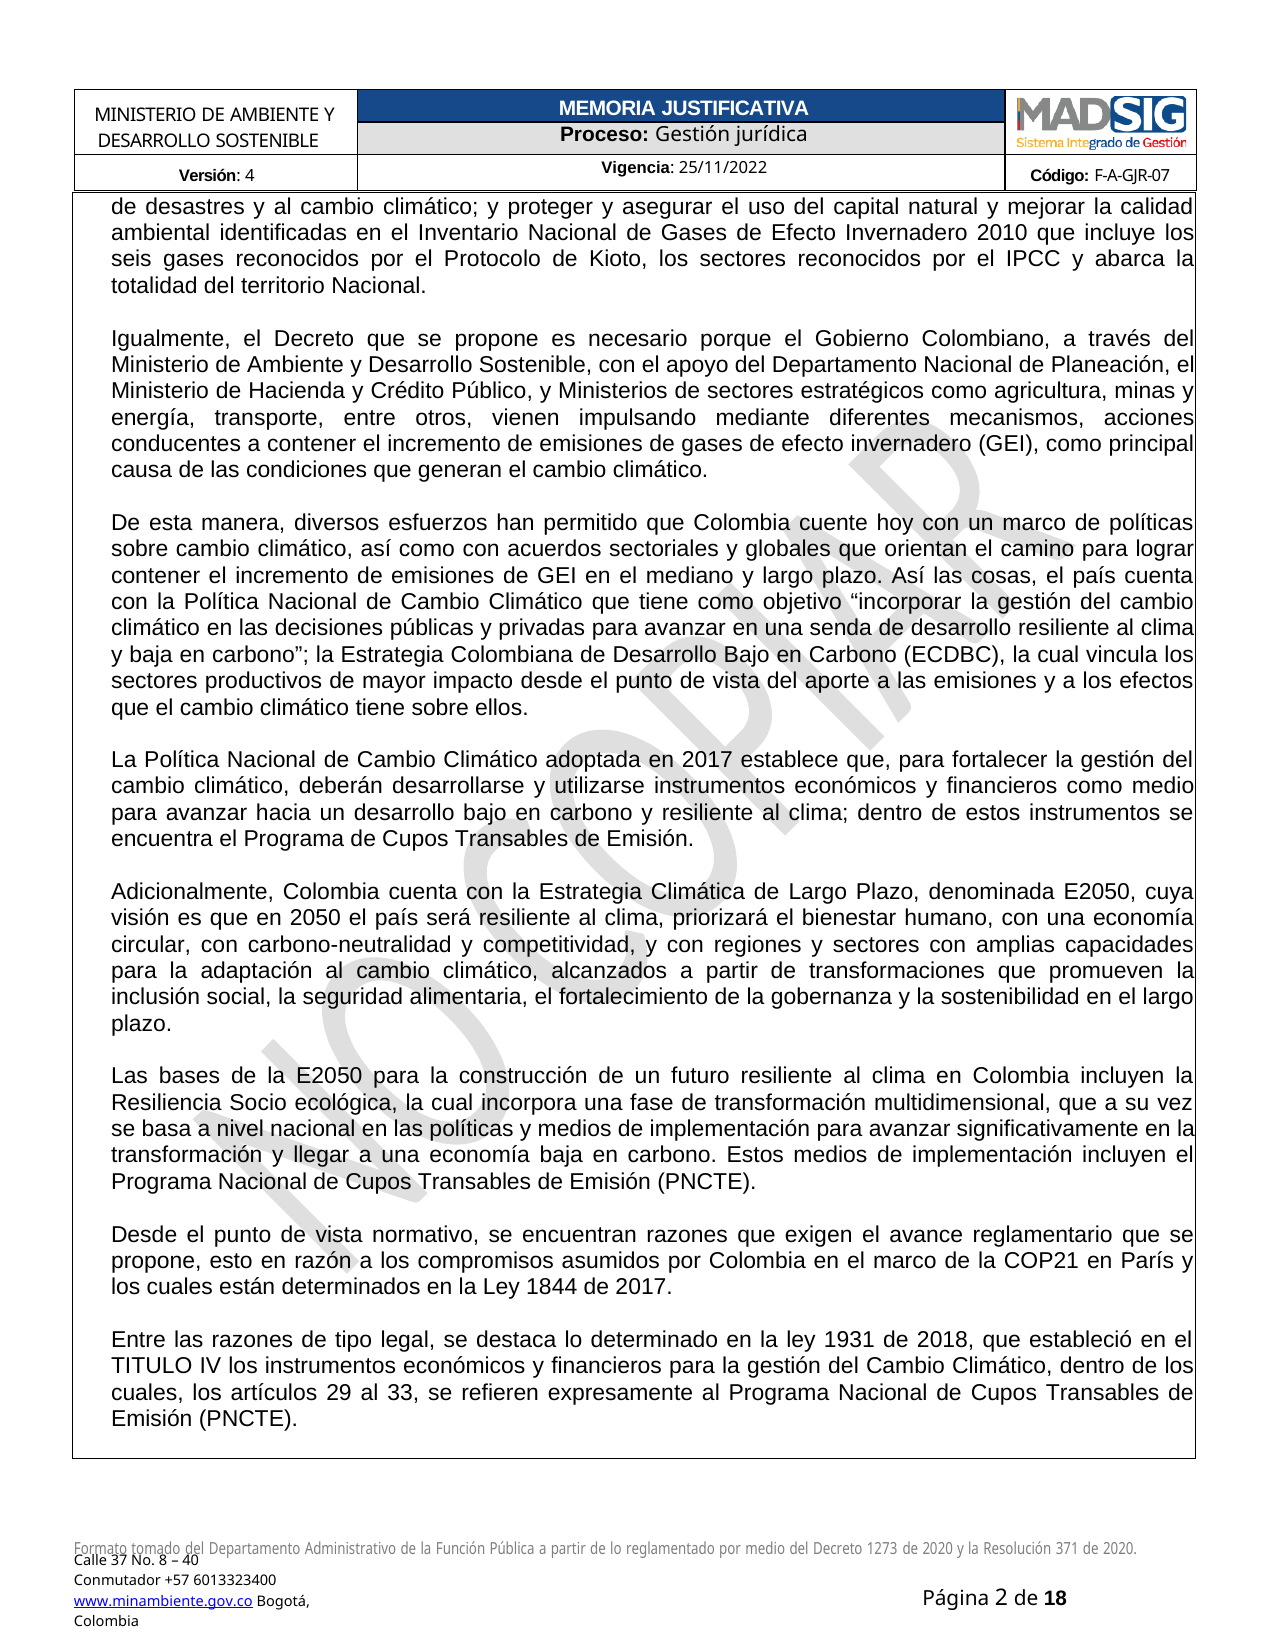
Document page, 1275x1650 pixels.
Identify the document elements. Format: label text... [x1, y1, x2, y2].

picture [1017, 96, 1187, 150]
